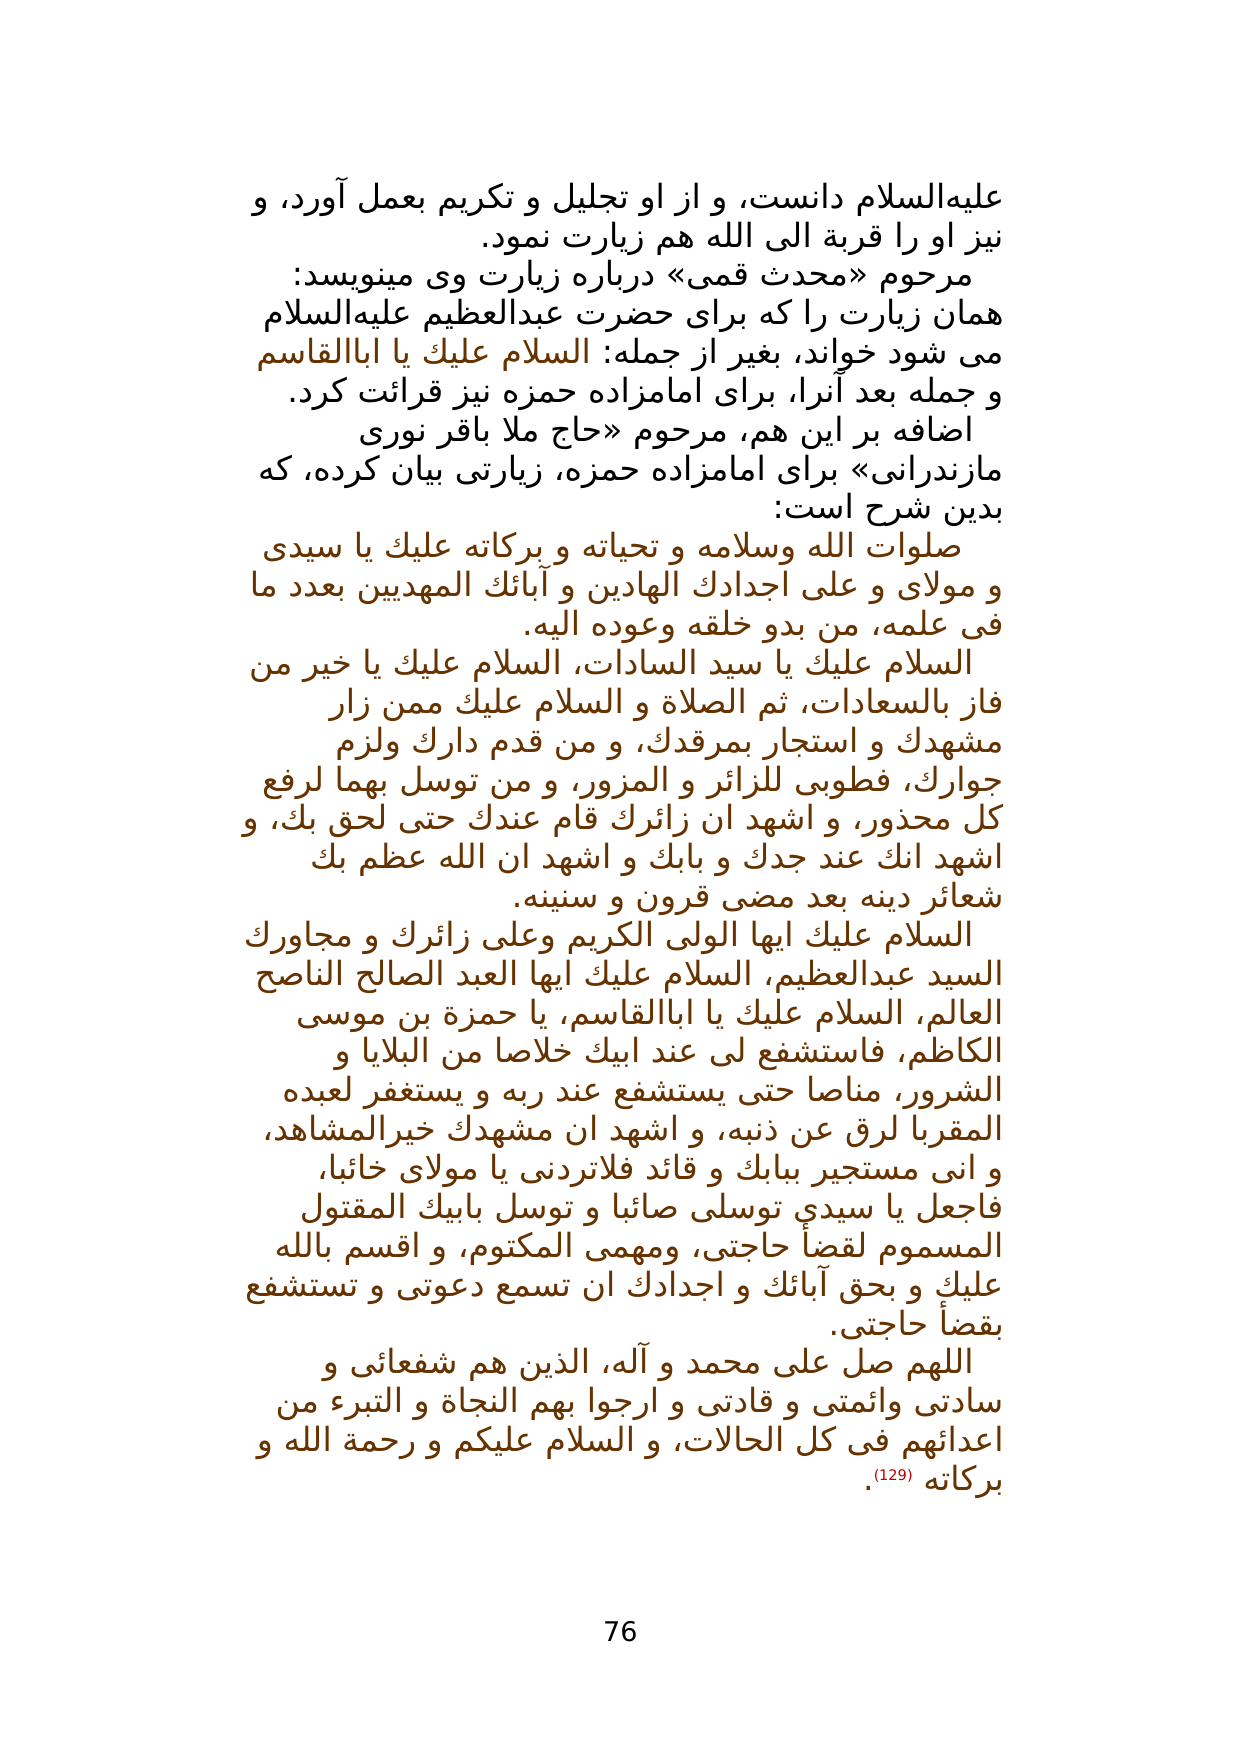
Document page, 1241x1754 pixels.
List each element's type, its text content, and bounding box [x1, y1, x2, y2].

text السلام عليك يا سيد السادات، السلام عليك يا خير من فاز بالسعادات، ثم الصلاة و السلام عليك ممن زار مشهدك و استجار بمرقدك، و من قدم دارك ولزم جوارك، فطوبى للزائر و المزور، و من توسل بهما لرفع كل محذور، و اشهد ان زائرك قام عندك حتى لحق بك، و اشهد انك عند جدك و بابك و اشهد ان الله عظم بك شعائر دينه بعد مضى قرون و سنينه. [236, 643, 1004, 915]
text اللهم صل على محمد و آله، الذين هم شفعائى و سادتى وائمتى و قادتى و ارجوا بهم النجاة و التبرء من اعدائهم فى كل الحالات، و السلام عليكم و رحمة الله و بركاته (129). [236, 1343, 1004, 1498]
text مرحوم «محدث قمى» درباره زيارت وى مينويسد: همان زيارت را كه براى حضرت عبدالعظيم عليه‌السلام مى شود خواند، بغير از جمله: السلام عليك يا اباالقاسم و جمله بعد آنرا، براى امامزاده حمزه نيز قرائت كرد. [236, 255, 1004, 410]
text اضافه بر اين هم، مرحوم «حاج ملا باقر نورى مازندرانى» براى امامزاده حمزه، زيارتى بيان كرده، كه بدين شرح است: [236, 410, 1004, 527]
text السلام عليك ايها الولى الكريم وعلى زائرك و مجاورك السيد عبدالعظيم، السلام عليك ايها العبد الصالح الناصح العالم، السلام عليك يا اباالقاسم، يا حمزة بن موسى الكاظم، فاستشفع لى عند ابيك خلاصا من البلايا و الشرور، مناصا حتى يستشفع عند ربه و يستغفر لعبده المقربا لرق عن ذنبه، و اشهد ان مشهدك خيرالمشاهد، و انى مستجير ببابك و قائد فلاتردنى يا مولاى خائبا، فاجعل يا سيدى توسلى صائبا و توسل بابيك المقتول المسموم لقضأ حاجتى، ومهمى المكتوم، و اقسم بالله عليك و بحق آبائك و اجدادك ان تسمع دعوتى و تستشفع بقضأ حاجتى. [236, 915, 1004, 1343]
text صلوات الله وسلامه و تحياته و بركاته عليك يا سيدى و مولاى و على اجدادك الهادين و آبائك المهديين بعدد ما فى علمه، من بدو خلقه وعوده اليه. [236, 527, 1004, 643]
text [236, 177, 1004, 255]
